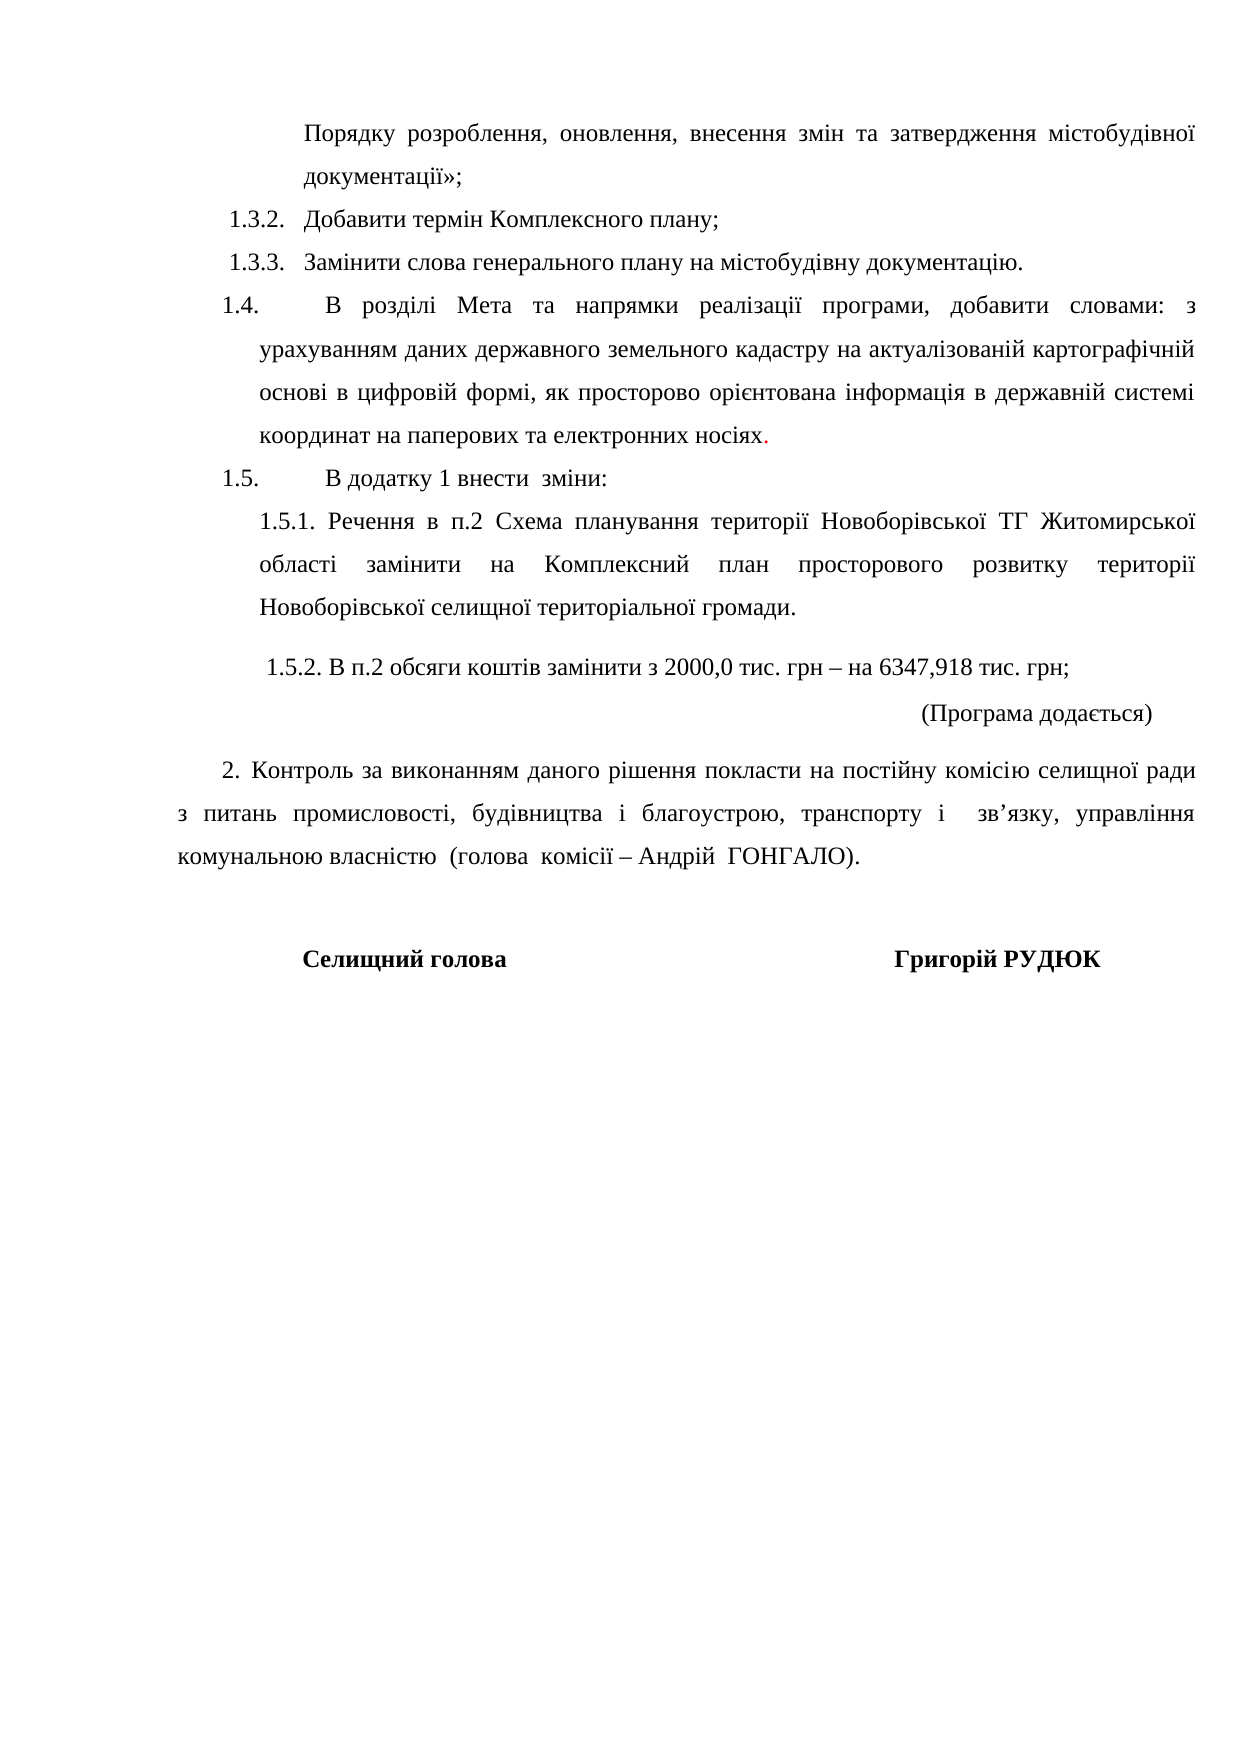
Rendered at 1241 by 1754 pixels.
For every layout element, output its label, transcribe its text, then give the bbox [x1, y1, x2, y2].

list Контроль за виконанням даного рішення покласти на постійну комісію селищної ради з питань промисловості, будівництва і благоустрою, транспорту і зв’язку, управління комунальною власністю (голова комісії – Андрій ГОНГАЛО). [177, 755, 1196, 870]
list В розділі Мета та напрямки реалізації програми, добавити словами: з урахуванням даних державного земельного кадастру на актуалізованій картографічній основі в цифровій формі, як просторово орієнтована інформація в державній системі координат на паперових та електронних носіях. [222, 291, 1196, 449]
text Селищний голова Григорій РУДЮК [251, 944, 1152, 973]
list Замінити слова генерального плану на містобудівну документацію. [228, 247, 1196, 276]
text (Програма додається) [915, 698, 1196, 726]
text 1.5.2. В п.2 обсяги коштів замінити з 2000,0 тис. грн – на 6347,918 тис. грн; [177, 652, 1196, 681]
list 1.5.1. Речення в п.2 Схема планування території Новоборівської ТГ Житомирської області замінити на Комплексний план просторового розвитку території Новоборівської селищної територіальної громади. [259, 506, 1196, 621]
list В додатку 1 внести зміни: [222, 463, 1196, 492]
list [228, 118, 1196, 190]
list Добавити термін Комплексного плану; [228, 204, 1196, 233]
